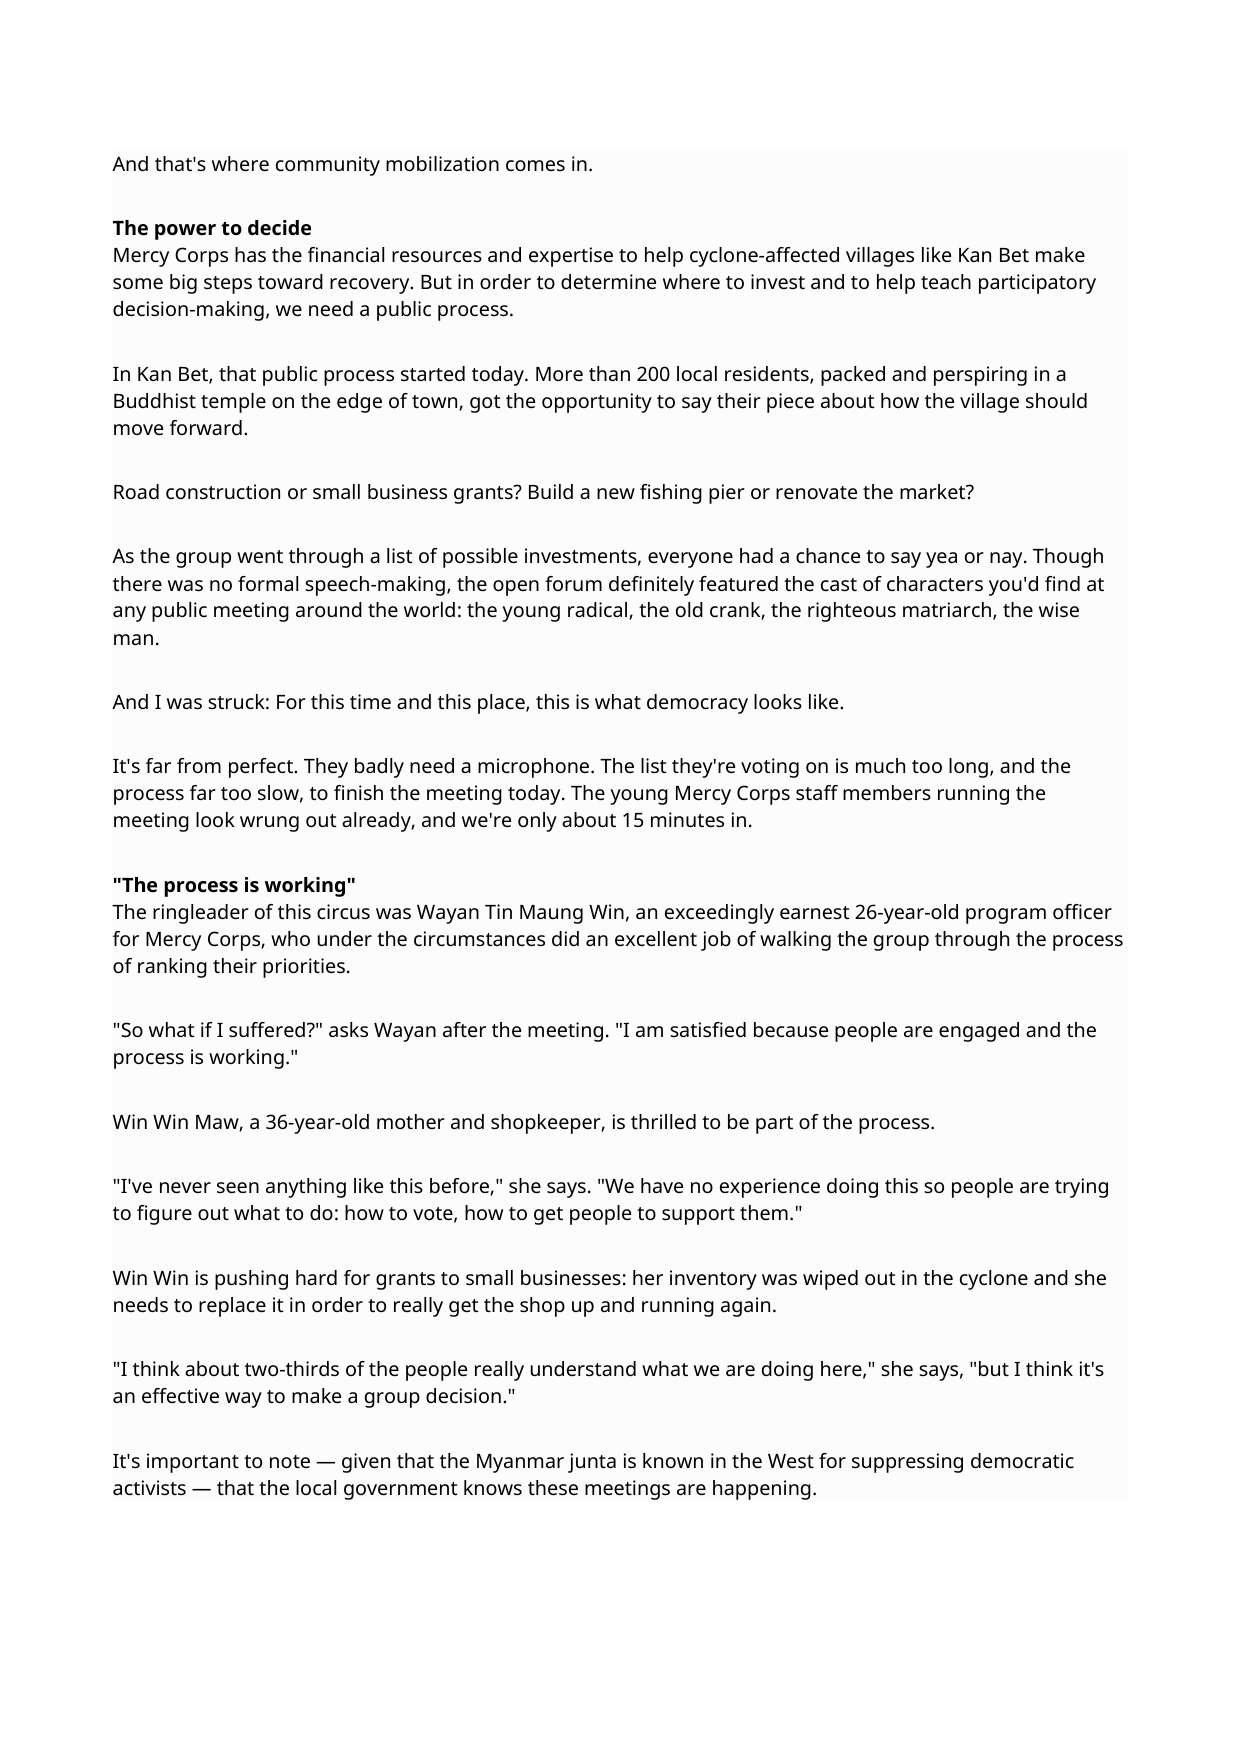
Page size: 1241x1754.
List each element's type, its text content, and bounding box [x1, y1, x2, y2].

text "I've never seen anything like this before," she says. "We have no experience doing this so people are trying to figure out what to do: how to vote, how to get people to support them." [112, 1172, 1128, 1226]
text And I was struck: For this time and this place, this is what democracy looks like. [112, 688, 1128, 715]
text Win Win Maw, a 36-year-old mother and shopkeeper, is thrilled to be part of the process. [112, 1108, 1128, 1135]
text It's far from perfect. They badly need a microphone. The list they're voting on is much too long, and the process far too slow, to finish the meeting today. The young Mercy Corps staff members running the meeting look wrung out already, and we're only about 15 minutes in. [112, 753, 1128, 834]
text The ringleader of this circus was Wayan Tin Maung Win, an exceedingly earnest 26-year-old program officer for Mercy Corps, who under the circumstances did an excellent job of walking the group through the process of ranking their priorities. [112, 898, 1128, 979]
text As the group went through a list of possible investments, everyone had a chance to say yea or nay. Though there was no formal speech-making, the open forum definitely featured the cast of characters you'd find at any public meeting around the world: the young radical, the old crank, the righteous matriarch, the wise man. [112, 543, 1128, 651]
text "The process is working" [112, 871, 1128, 898]
text In Kan Bet, that public process started today. More than 200 local residents, packed and perspiring in a Buddhist temple on the edge of town, got the opportunity to say their piece about how the village should move forward. [112, 360, 1128, 441]
text It's important to note — given that the Myanmar junta is known in the West for suppressing democratic activists — that the local government knows these meetings are happening. [112, 1447, 1128, 1501]
text "So what if I suffered?" asks Wayan after the meeting. "I am satisfied because people are engaged and the process is working." [112, 1017, 1128, 1071]
text Mercy Corps has the financial resources and expertise to help cyclone-affected villages like Kan Bet make some big steps toward recovery. But in order to determine where to invest and to help teach participatory decision-making, we need a public process. [112, 241, 1128, 322]
text Win Win is pushing hard for grants to small businesses: her inventory was wiped out in the cyclone and she needs to replace it in order to really get the shop up and running again. [112, 1264, 1128, 1318]
text The power to decide [112, 214, 1128, 241]
text "I think about two-thirds of the people really understand what we are doing here," she says, "but I think it's an effective way to make a group decision." [112, 1355, 1128, 1409]
text And that's where community mobilization comes in. [112, 150, 1128, 177]
text Road construction or small business grants? Build a new fishing pier or renovate the market? [112, 478, 1128, 505]
